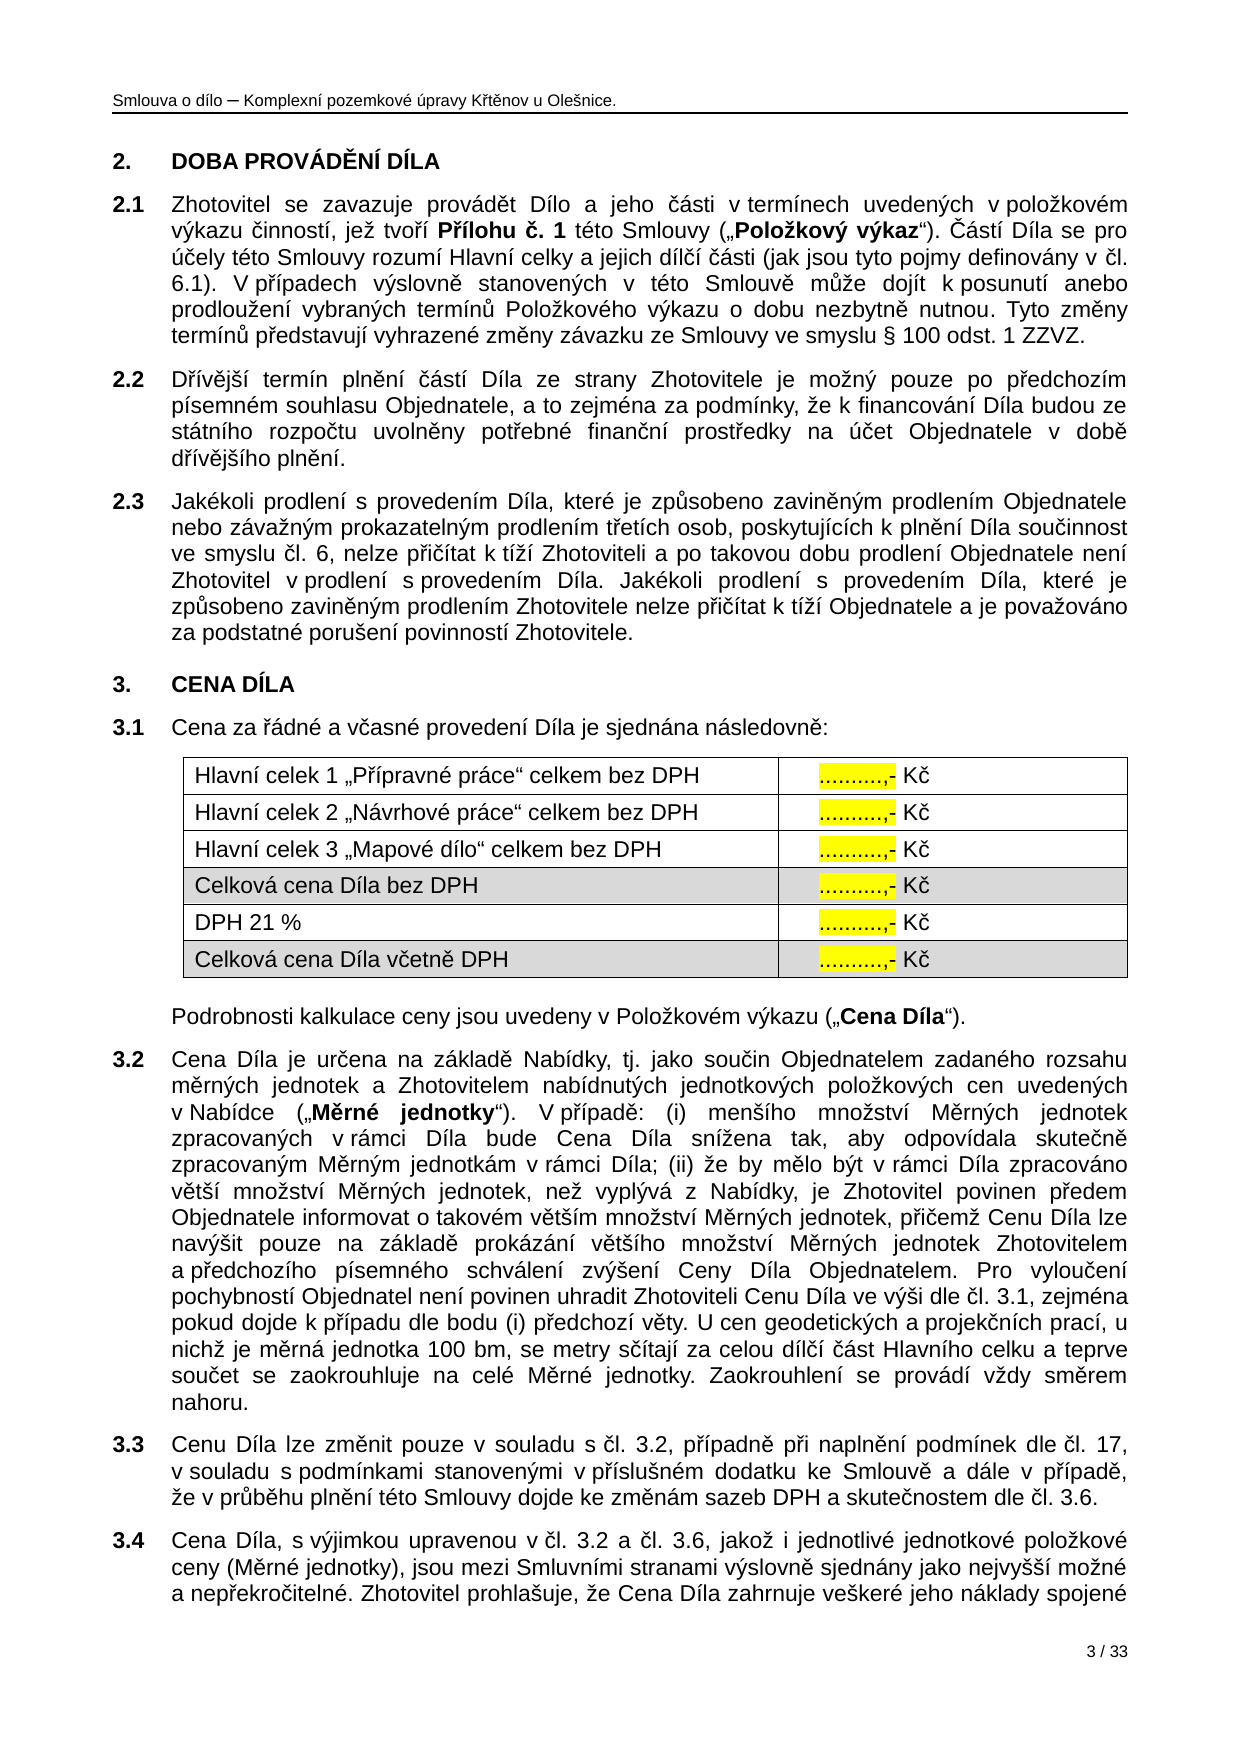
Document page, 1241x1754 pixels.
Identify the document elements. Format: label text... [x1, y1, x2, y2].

text Cenu Díla lze změnit pouze v souladu s čl. 3.2, případně při naplnění podmínek dle čl. 17, v souladu s podmínkami stanovenými v příslušném dodatku ke Smlouvě a dále v případě, že v průběhu plnění této Smlouvy dojde ke změnám sazeb DPH a skutečnostem dle čl. 3.6. [112, 1431, 1128, 1511]
table_cell ..........,- Kč [779, 795, 1127, 830]
text Dřívější termín plnění částí Díla ze strany Zhotovitele je možný pouze po předchozím písemném souhlasu Objednatele, a to zejména za podmínky, že k financování Díla budou ze státního rozpočtu uvolněny potřebné finanční prostředky na účet Objednatele v době dřívějšího plnění. [112, 366, 1128, 471]
text Cena díla [112, 671, 1128, 697]
table_cell ..........,- Kč [779, 868, 1127, 903]
table_cell Hlavní celek 2 „Návrhové práce“ celkem bez DPH [184, 795, 778, 830]
text Doba PROVÁDĚNÍ díla [112, 148, 1128, 174]
table_cell ..........,- Kč [779, 831, 1127, 867]
text Jakékoli prodlení s provedením Díla, které je způsobeno zaviněným prodlením Objednatele nebo závažným prokazatelným prodlením třetích osob, poskytujících k plnění Díla součinnost ve smyslu čl. 6, nelze přičítat k tíží Zhotoviteli a po takovou dobu prodlení Objednatele není Zhotovitel v prodlení s provedením Díla. Jakékoli prodlení s provedením Díla, které je způsobeno zaviněným prodlením Zhotovitele nelze přičítat k tíží Objednatele a je považováno za podstatné porušení povinností Zhotovitele. [112, 488, 1128, 646]
table_cell Celková cena Díla bez DPH [184, 868, 778, 903]
table_cell ..........,- Kč [779, 905, 1127, 940]
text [112, 1527, 1128, 1606]
table_header ..........,- Kč [779, 758, 1127, 793]
table_cell DPH 21 % [184, 905, 778, 940]
text Cena Díla je určena na základě Nabídky, tj. jako součin Objednatelem zadaného rozsahu měrných jednotek a Zhotovitelem nabídnutých jednotkových položkových cen uvedených v Nabídce („Měrné jednotky“). V případě: (i) menšího množství Měrných jednotek zpracovaných v rámci Díla bude Cena Díla snížena tak, aby odpovídala skutečně zpracovaným Měrným jednotkám v rámci Díla; (ii) že by mělo být v rámci Díla zpracováno větší množství Měrných jednotek, než vyplývá z Nabídky, je Zhotovitel povinen předem Objednatele informovat o takovém větším množství Měrných jednotek, přičemž Cenu Díla lze navýšit pouze na základě prokázání většího množství Měrných jednotek Zhotovitelem a předchozího písemného schválení zvýšení Ceny Díla Objednatelem. Pro vyloučení pochybností Objednatel není povinen uhradit Zhotoviteli Cenu Díla ve výši dle čl. 3.1, zejména pokud dojde k případu dle bodu (i) předchozí věty. U cen geodetických a projekčních prací, u nichž je měrná jednotka 100 bm, se metry sčítají za celou dílčí část Hlavního celku a teprve součet se zaokrouhluje na celé Měrné jednotky. Zaokrouhlení se provádí vždy směrem nahoru. [112, 1046, 1128, 1415]
table_cell ..........,- Kč [779, 941, 1127, 977]
table_header Hlavní celek 1 „Přípravné práce“ celkem bez DPH [184, 758, 778, 793]
text Zhotovitel se zavazuje provádět Dílo a jeho části v termínech uvedených v položkovém výkazu činností, jež tvoří Přílohu č. 1 této Smlouvy („Položkový výkaz“). Částí Díla se pro účely této Smlouvy rozumí Hlavní celky a jejich dílčí části (jak jsou tyto pojmy definovány v čl. 6.1). V případech výslovně stanovených v této Smlouvě může dojít k posunutí anebo prodloužení vybraných termínů Položkového výkazu o dobu nezbytně nutnou. Tyto změny termínů představují vyhrazené změny závazku ze Smlouvy ve smyslu § 100 odst. 1 ZZVZ. [112, 191, 1128, 349]
list Podrobnosti kalkulace ceny jsou uvedeny v Položkovém výkazu („Cena Díla“). [171, 1003, 1128, 1029]
table_cell Hlavní celek 3 „Mapové dílo“ celkem bez DPH [184, 831, 778, 867]
table_cell Celková cena Díla včetně DPH [184, 941, 778, 977]
text Cena za řádné a včasné provedení Díla je sjednána následovně: [112, 714, 1128, 740]
